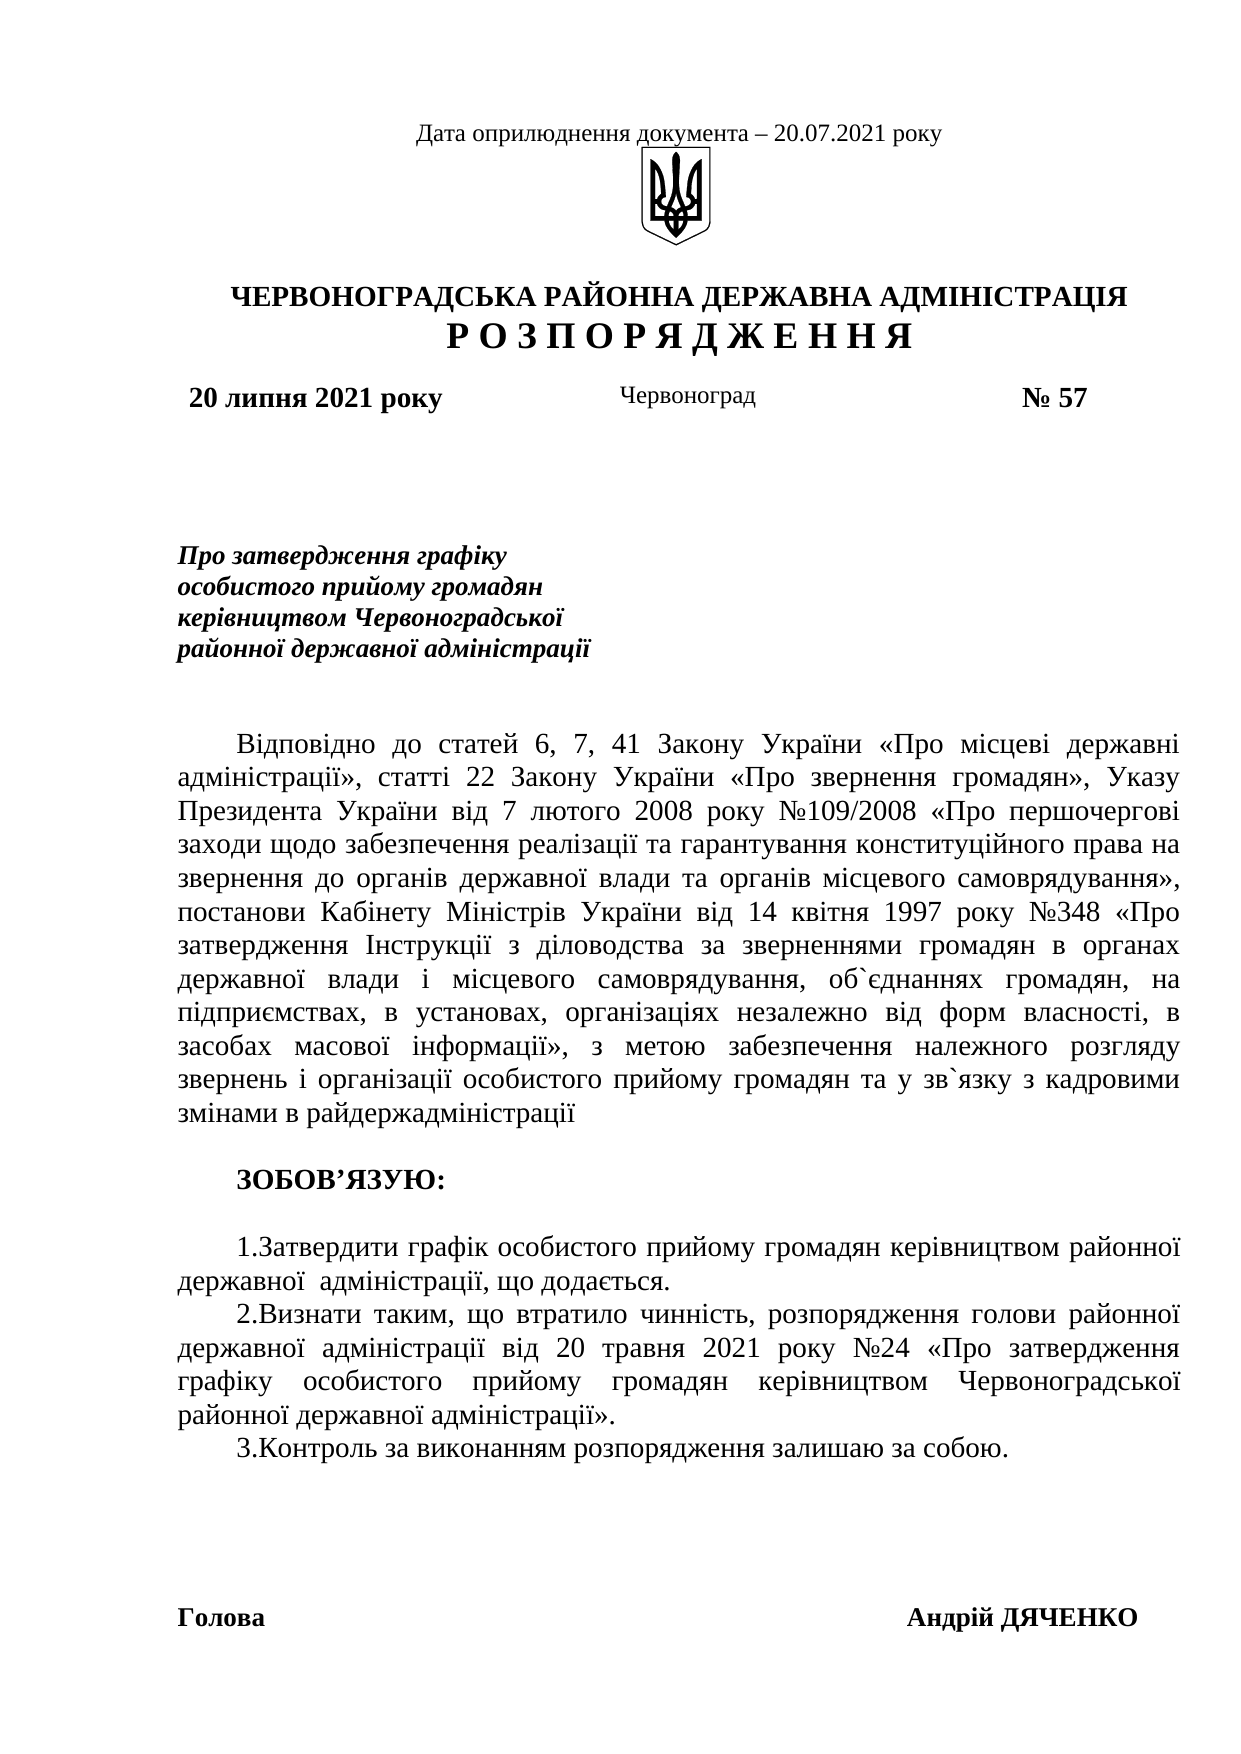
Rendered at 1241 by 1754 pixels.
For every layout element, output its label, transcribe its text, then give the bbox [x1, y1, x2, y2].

text 3.Контроль за виконанням розпорядження залишаю за собою. [177, 1430, 1181, 1464]
text Про затвердження графіку [177, 539, 679, 570]
text Дата оприлюднення документа – 20.07.2021 року [177, 118, 1181, 147]
text Голова Андрій ДЯЧЕНКО [177, 1589, 1181, 1632]
text ЗОБОВ’ЯЗУЮ: [177, 1162, 1181, 1196]
text ЧЕРВОНОГРАДСЬКА РАЙОННА ДЕРЖАВНА АДМІНІСТРАЦІЯ [177, 279, 1181, 313]
table_header Червоноград [608, 380, 768, 414]
table_header 20 липня 2021 року [177, 380, 608, 414]
text Р О З П О Р Я Д Ж Е Н Н Я [177, 313, 1181, 356]
text особистого прийому громадян [177, 570, 679, 601]
text Відповідно до статей 6, 7, 41 Закону України «Про місцеві державні адміністрації», статті 22 Закону України «Про звернення громадян», Указу Президента України від 7 лютого 2008 року №109/2008 «Про першочергові заходи щодо забезпечення реалізації та гарантування конституційного права на звернення до органів державної влади та органів місцевого самоврядування», постанови Кабінету Міністрів України від 14 квітня 1997 року №348 «Про затвердження Інструкції з діловодства за зверненнями громадян в органах державної влади і місцевого самоврядування, об`єднаннях громадян, на підприємствах, в установах, організаціях незалежно від форм власності, в засобах масової інформації», з метою забезпечення належного розгляду звернень і організації особистого прийому громадян та у зв`язку з кадровими змінами в райдержадміністрації [177, 726, 1181, 1128]
text районної державної адміністрації [177, 633, 679, 664]
text 1.Затвердити графік особистого прийому громадян керівництвом районної державної адміністрації, що додається. [177, 1229, 1181, 1296]
text керівництвом Червоноградської [177, 601, 679, 633]
text 2.Визнати таким, що втратило чинність, розпорядження голови районної державної адміністрації від 20 травня 2021 року №24 «Про затвердження графіку особистого прийому громадян керівництвом Червоноградської районної державної адміністрації». [177, 1296, 1181, 1430]
table_header № 57 [768, 380, 1181, 414]
